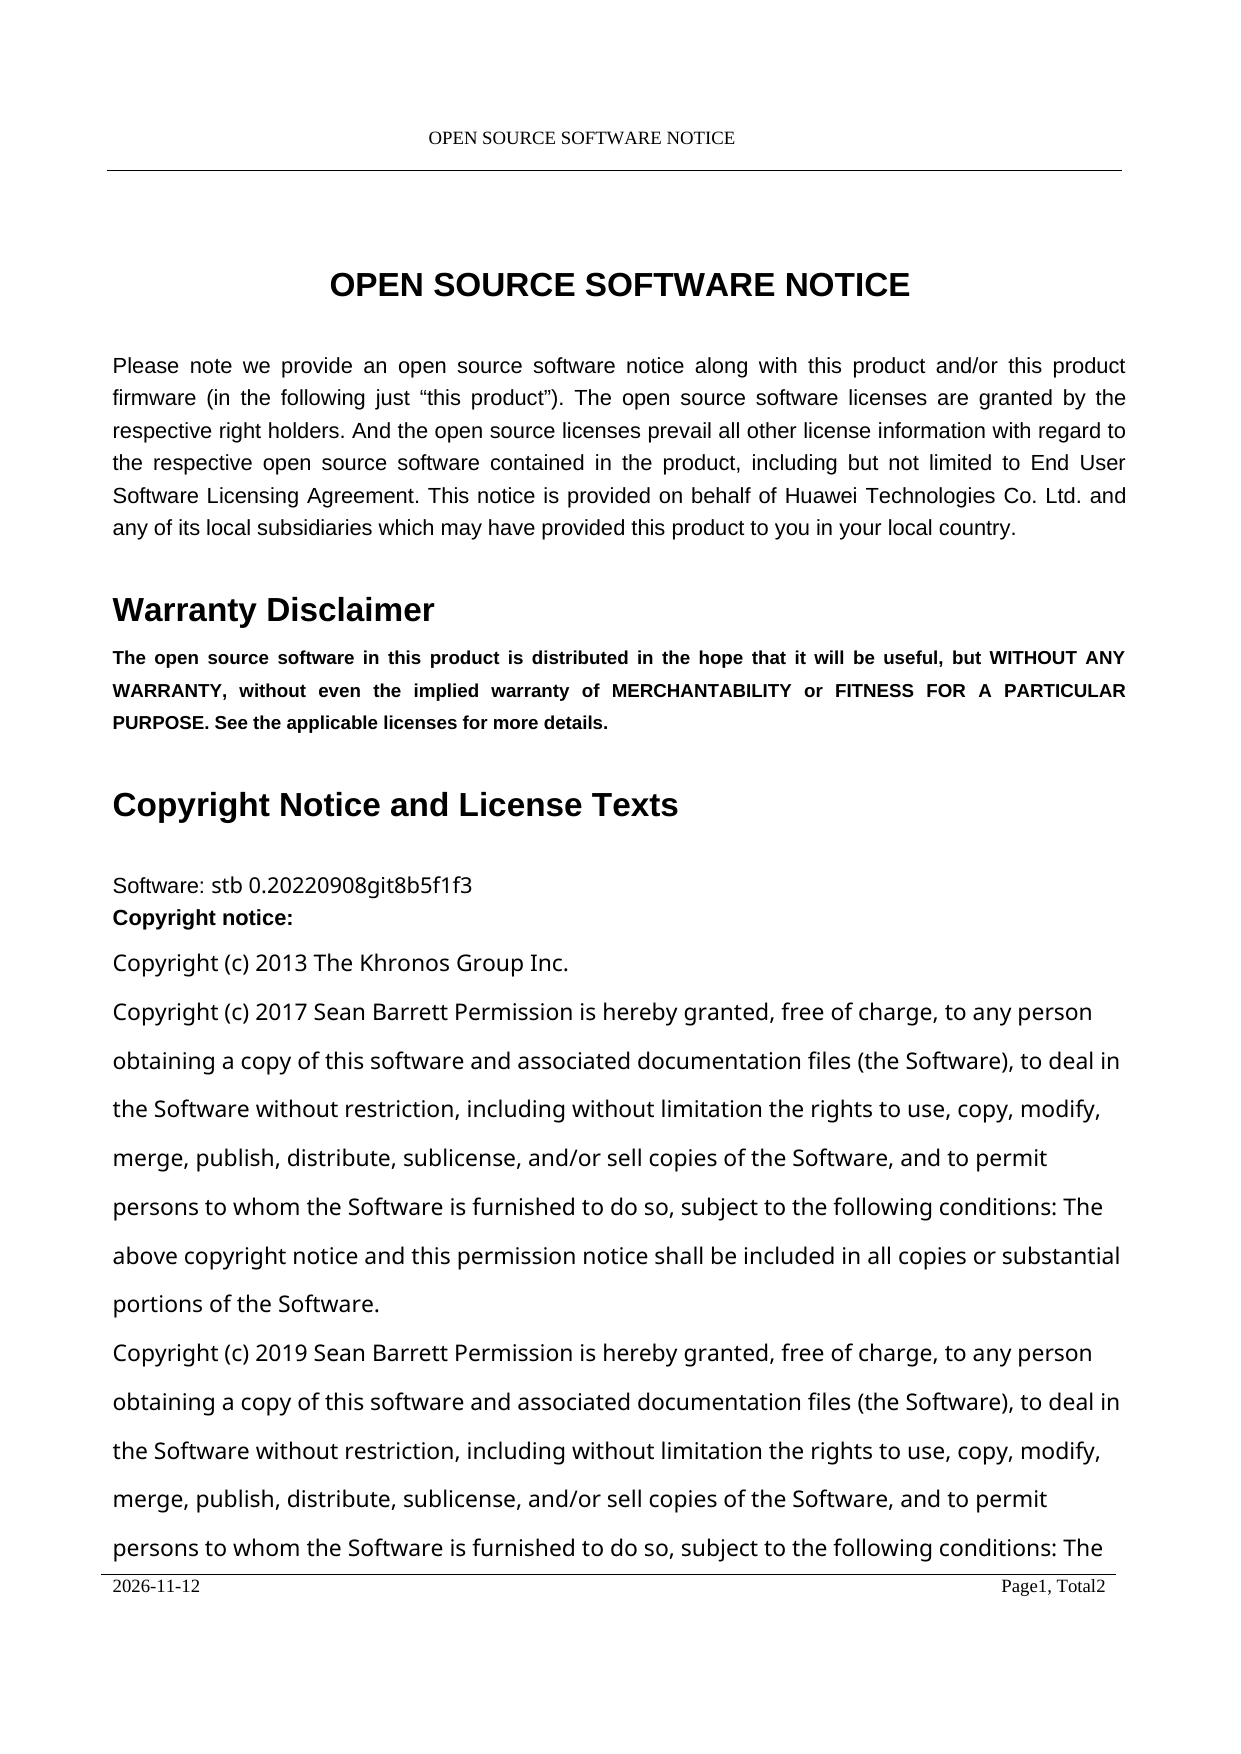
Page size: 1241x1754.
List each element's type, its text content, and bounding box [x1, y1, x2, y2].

text The open source software in this product is distributed in the hope that it will be useful, but WITHOUT ANY WARRANTY, without even the implied warranty of MERCHANTABILITY or FITNESS FOR A PARTICULAR PURPOSE. See the applicable licenses for more details. [112, 641, 1128, 739]
text Copyright notice: [112, 901, 1128, 934]
text Software: stb 0.20220908git8b5f1f3 [112, 869, 1128, 901]
text Please note we provide an open source software notice along with this product and/or this product firmware (in the following just “this product”). The open source software licenses are granted by the respective right holders. And the open source licenses prevail all other license information with regard to the respective open source software contained in the product, including but not limited to End User Software Licensing Agreement. This notice is provided on behalf of Huawei Technologies Co. Ltd. and any of its local subsidiaries which may have provided this product to you in your local country. [112, 349, 1128, 544]
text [112, 947, 1128, 1564]
text OPEN SOURCE SOFTWARE NOTICE [112, 251, 1128, 316]
text Copyright Notice and License Texts [112, 771, 1128, 836]
text Warranty Disclaimer [112, 576, 1128, 641]
